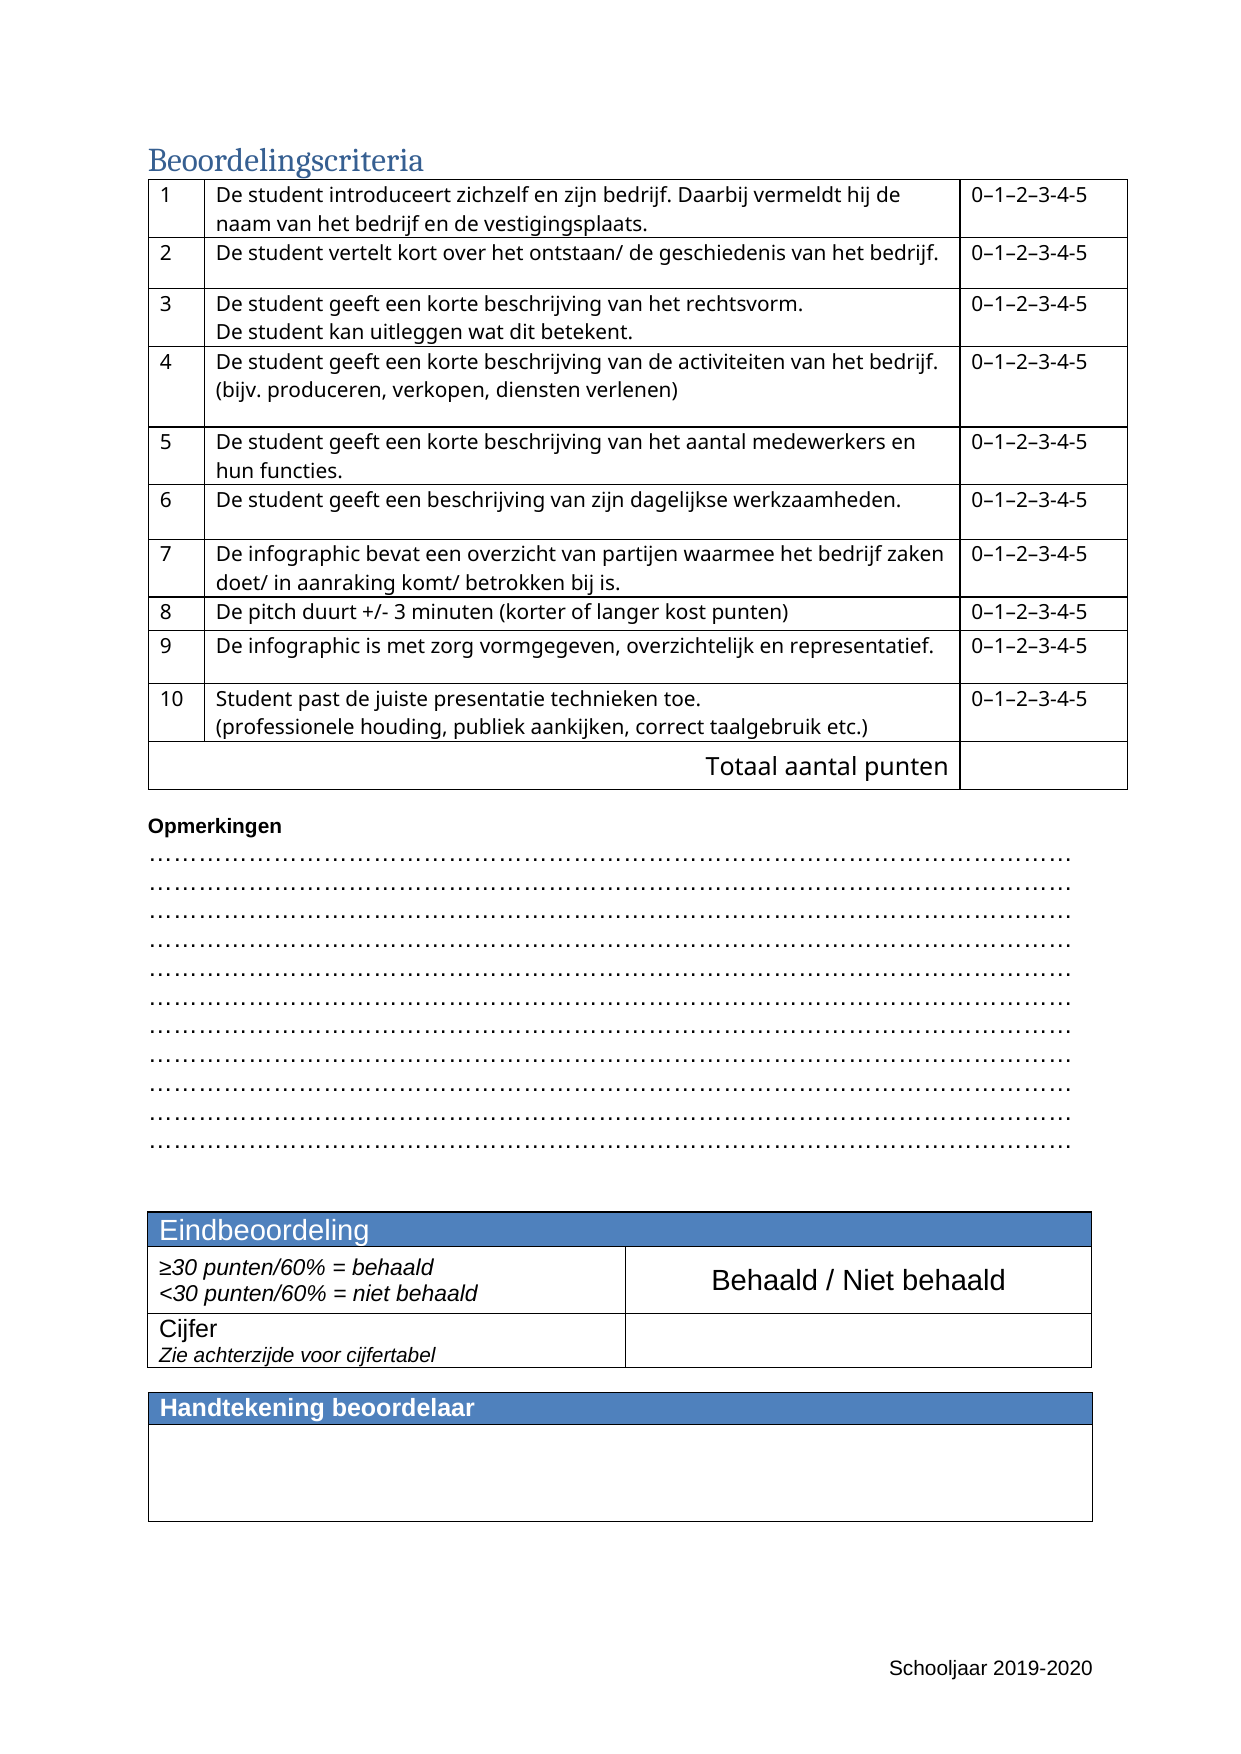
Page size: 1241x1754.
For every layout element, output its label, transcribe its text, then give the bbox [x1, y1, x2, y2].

text Opmerkingen [148, 814, 1092, 838]
table_cell 0–1–2–3-4-5 [961, 598, 1127, 630]
table_cell [149, 1425, 1092, 1521]
table_header 1 [149, 180, 204, 237]
table_cell 3 [149, 289, 204, 346]
text ……………………………………………………………………………………………………………………………………………………………………………………………………………………………………………………………………………………………………………………………………………………………………………………………………………………………………………………………………………………………………………………………………………………………………………………………………………… [148, 981, 1092, 1154]
table_cell 5 [149, 428, 204, 484]
table_cell De student geeft een korte beschrijving van het rechtsvorm. De student kan uitleggen wat dit betekent. [205, 289, 959, 346]
subtitle Beoordelingscriteria [148, 141, 1092, 179]
table_cell De student vertelt kort over het ontstaan/ de geschiedenis van het bedrijf. [205, 238, 959, 288]
table_cell 0–1–2–3-4-5 [961, 684, 1127, 741]
table_cell Behaald / Niet behaald [626, 1247, 1091, 1313]
table_cell De infographic is met zorg vormgegeven, overzichtelijk en representatief. [205, 631, 959, 683]
table_cell 0–1–2–3-4-5 [961, 428, 1127, 484]
table_cell 0–1–2–3-4-5 [961, 238, 1127, 288]
table_cell 8 [149, 598, 204, 630]
table_cell ≥30 punten/60% = behaald <30 punten/60% = niet behaald [148, 1247, 625, 1313]
table_cell De student geeft een beschrijving van zijn dagelijkse werkzaamheden. [205, 485, 959, 538]
table_cell De student geeft een korte beschrijving van de activiteiten van het bedrijf. (bijv. produceren, verkopen, diensten verlenen) [205, 347, 959, 426]
table_cell De pitch duurt +/- 3 minuten (korter of langer kost punten) [205, 598, 959, 630]
table_cell De infographic bevat een overzicht van partijen waarmee het bedrijf zaken doet/ in aanraking komt/ betrokken bij is. [205, 540, 959, 596]
table_cell 0–1–2–3-4-5 [961, 289, 1127, 346]
table_cell 2 [149, 238, 204, 288]
table_cell [961, 742, 1127, 789]
table_cell De student geeft een korte beschrijving van het aantal medewerkers en hun functies. [205, 428, 959, 484]
table_cell 0–1–2–3-4-5 [961, 540, 1127, 596]
table_header De student introduceert zichzelf en zijn bedrijf. Daarbij vermeldt hij de naam van het bedrijf en de vestigingsplaats. [205, 180, 959, 237]
table_cell Totaal aantal punten [149, 742, 959, 789]
table_cell 0–1–2–3-4-5 [961, 485, 1127, 538]
table_cell 4 [149, 347, 204, 426]
table_cell Cijfer Zie achterzijde voor cijfertabel [148, 1314, 625, 1367]
table_cell 6 [149, 485, 204, 538]
table_header 0–1–2–3-4-5 [961, 180, 1127, 237]
table_cell Student past de juiste presentatie technieken toe. (professionele houding, publiek aankijken, correct taalgebruik etc.) [205, 684, 959, 741]
table_cell 7 [149, 540, 204, 596]
table_cell 9 [149, 631, 204, 683]
table_cell 0–1–2–3-4-5 [961, 631, 1127, 683]
table_cell 10 [149, 684, 204, 741]
table_cell 0–1–2–3-4-5 [961, 347, 1127, 426]
table_header Eindbeoordeling [148, 1213, 1091, 1246]
table_header Handtekening beoordelaar [149, 1393, 1092, 1424]
text …………………………………………………………………………………………………………………………………………………………………………………………………………………………………………………………………………………………………………………………………………………………………………………………………………………………………………………………………………………………………………… [148, 838, 1092, 981]
table_cell [626, 1314, 1091, 1367]
